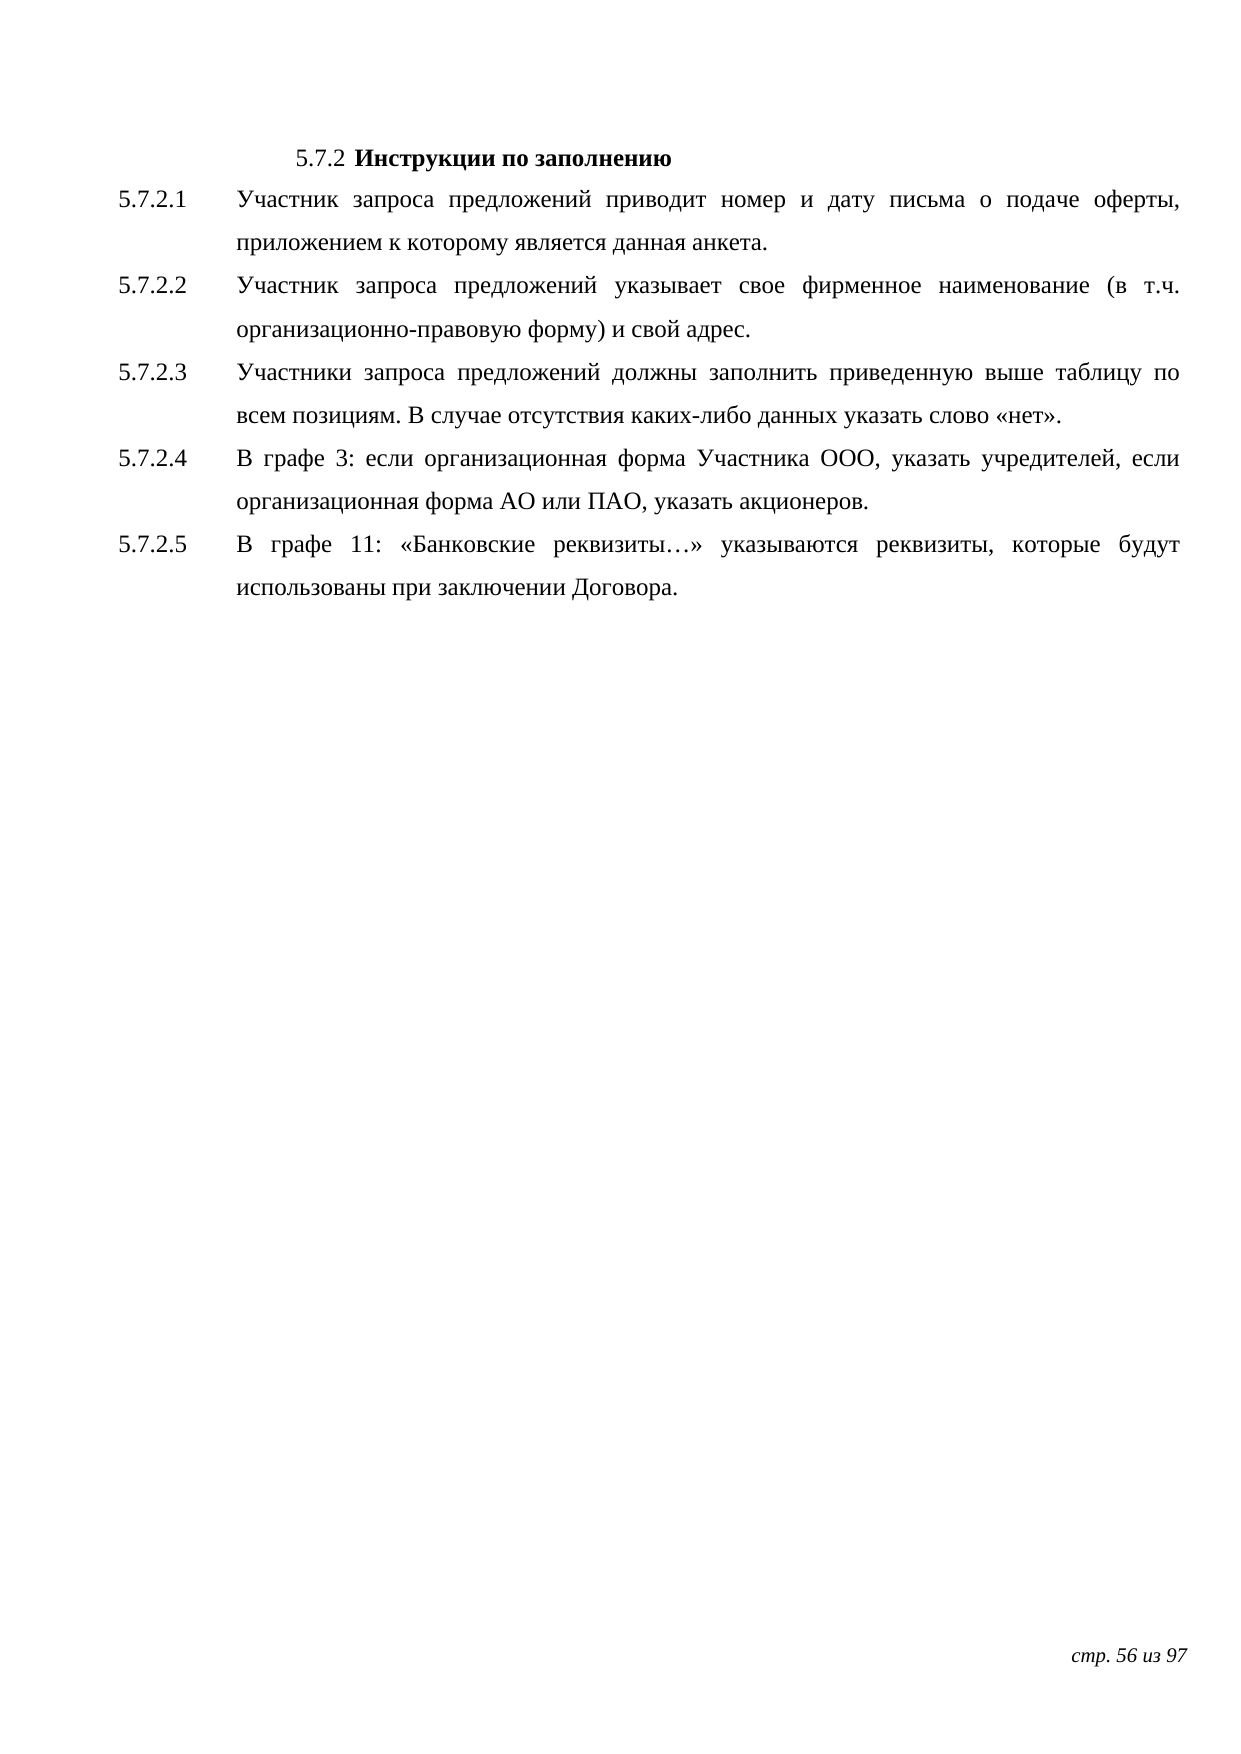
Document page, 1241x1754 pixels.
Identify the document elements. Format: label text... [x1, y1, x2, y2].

text Инструкции по заполнению [236, 143, 1181, 172]
text Участники запроса предложений должны заполнить приведенную выше таблицу по всем позициям. В случае отсутствия каких-либо данных указать слово «нет». [118, 357, 1181, 429]
text Участник запроса предложений указывает свое фирменное наименование (в т.ч. организационно-правовую форму) и свой адрес. [118, 271, 1181, 342]
text В графе 11: «Банковские реквизиты…» указываются реквизиты, которые будут использованы при заключении Договора. [118, 529, 1181, 601]
text В графе 3: если организационная форма Участника ООО, указать учредителей, если организационная форма АО или ПАО, указать акционеров. [118, 443, 1181, 515]
text Участник запроса предложений приводит номер и дату письма о подаче оферты, приложением к которому является данная анкета. [118, 184, 1181, 256]
